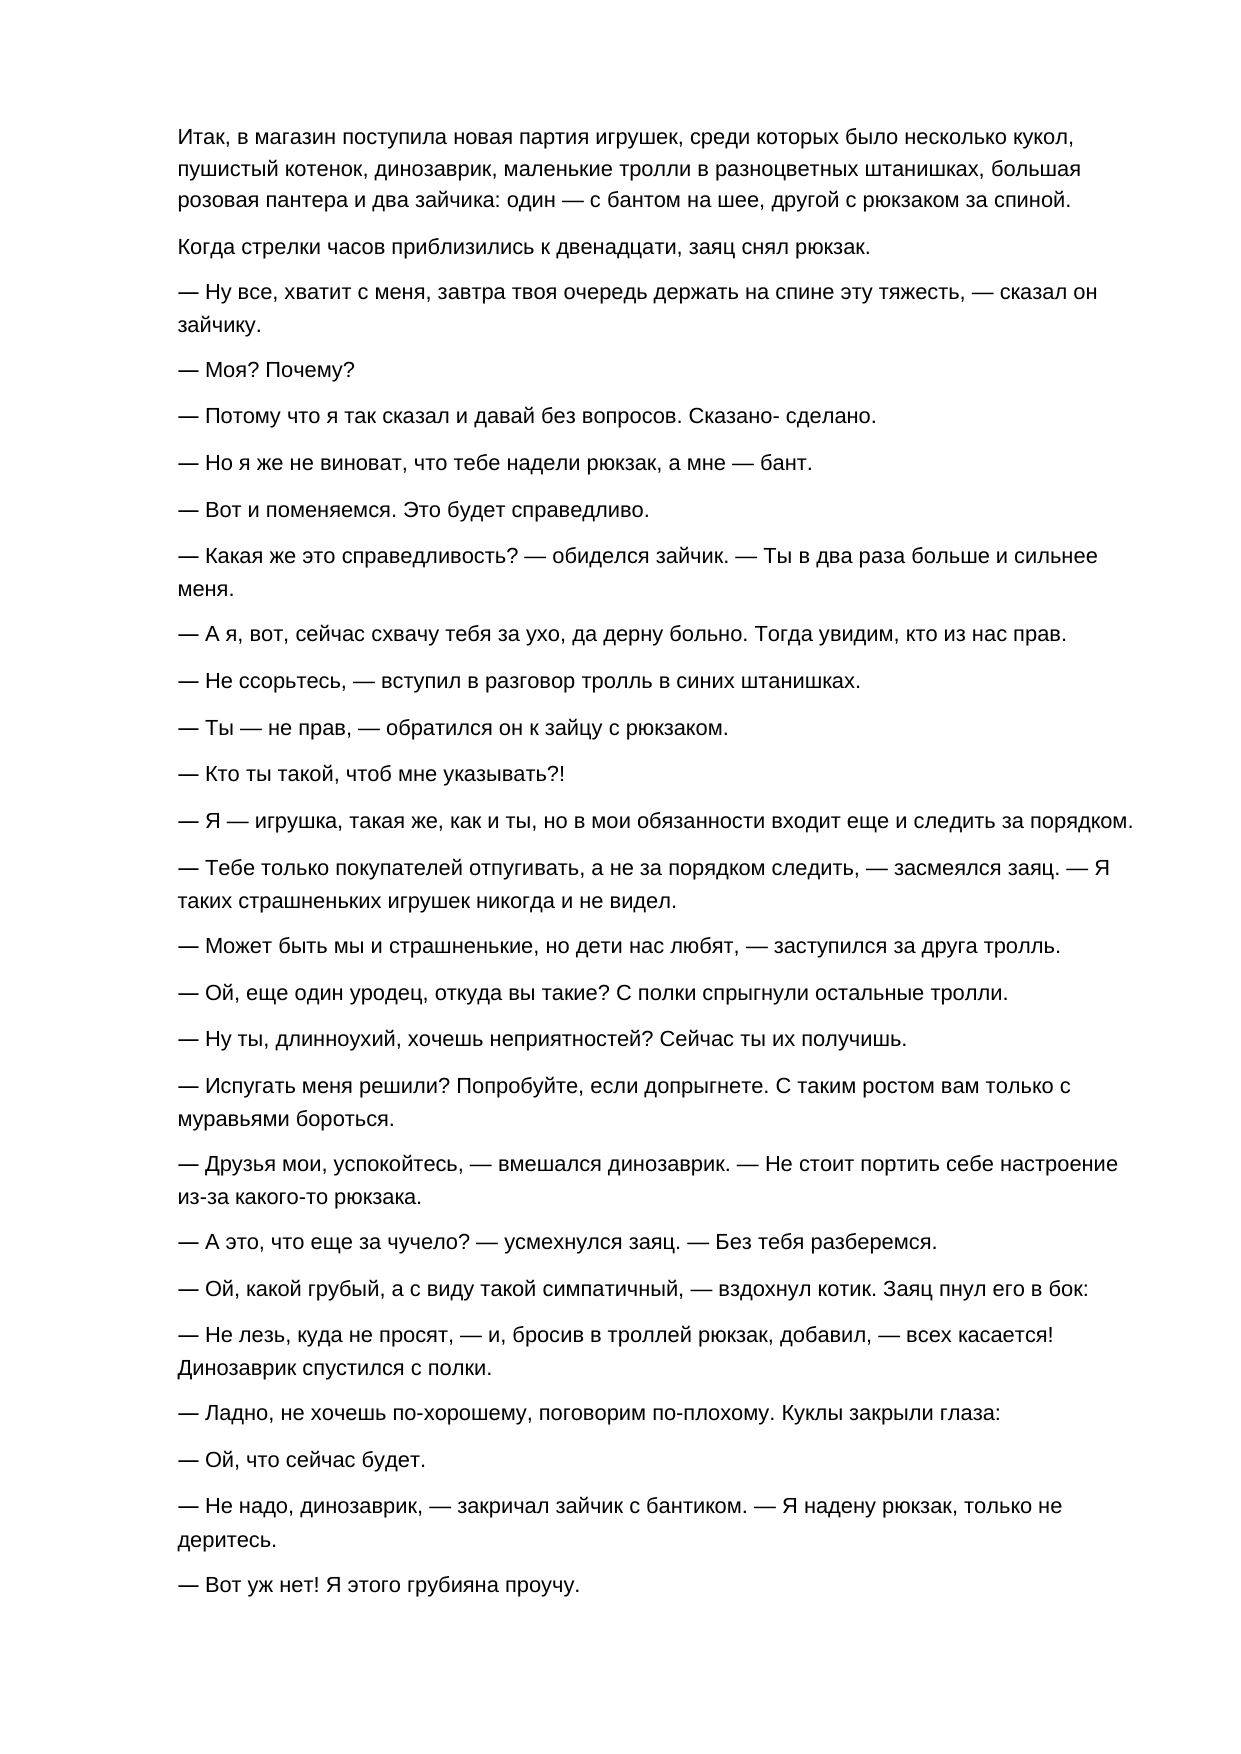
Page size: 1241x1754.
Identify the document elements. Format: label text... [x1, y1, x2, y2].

text — Какая же это справедливость? — обиделся зайчик. — Ты в два раза больше и сильнее меня. [177, 539, 1152, 602]
text — Ну все, хватит с меня, завтра твоя очередь держать на спине эту тяжесть, — сказал он зайчику. [177, 274, 1152, 337]
text — Ой, что сейчас будет. [177, 1442, 1152, 1474]
text — Моя? Почему? [177, 352, 1152, 383]
text — Испугать меня решили? Попробуйте, если допрыгнете. С таким ростом вам только с муравьями бороться. [177, 1068, 1152, 1131]
text — Не надо, динозаврик, — закричал зайчик с бантиком. — Я надену рюкзак, только не деритесь. [177, 1489, 1152, 1552]
text — Может быть мы и страшненькие, но дети нас любят, — заступился за друга тролль. [177, 928, 1152, 959]
text Итак, в магазин поступила новая партия игрушек, среди которых было несколько кукол, пушистый котенок, динозаврик, маленькие тролли в разноцветных штанишках, большая розовая пантера и два зайчика: один — с бантом на шее, другой с рюкзаком за спиной. [177, 118, 1152, 212]
text — А я, вот, сейчас схвачу тебя за ухо, да дерну больно. Тогда увидим, кто из нас прав. [177, 617, 1152, 648]
text — Не лезь, куда не просят, — и, бросив в троллей рюкзак, добавил, — всех касается! Динозаврик спустился с полки. [177, 1318, 1152, 1380]
text — Ты — не прав, — обратился он к зайцу с рюкзаком. [177, 710, 1152, 742]
text — Но я же не виноват, что тебе надели рюкзак, а мне — бант. [177, 446, 1152, 477]
text — Ой, какой грубый, а с виду такой симпатичный, — вздохнул котик. Заяц пнул его в бок: [177, 1271, 1152, 1302]
text — Потому что я так сказал и давай без вопросов. Сказано- сделано. [177, 399, 1152, 430]
text — Вот уж нет! Я этого грубияна проучу. [177, 1567, 1152, 1598]
text — А это, что еще за чучело? — усмехнулся заяц. — Без тебя разберемся. [177, 1224, 1152, 1256]
text — Тебе только покупателей отпугивать, а не за порядком следить, — засмеялся заяц. — Я таких страшненьких игрушек никогда и не видел. [177, 850, 1152, 913]
text — Друзья мои, успокойтесь, — вмешался динозаврик. — Не стоит портить себе настроение из-за какого-то рюкзака. [177, 1146, 1152, 1209]
text — Я — игрушка, такая же, как и ты, но в мои обязанности входит еще и следить за порядком. [177, 803, 1152, 835]
text Когда стрелки часов приблизились к двенадцати, заяц снял рюкзак. [177, 227, 1152, 259]
text — Не ссорьтесь, — вступил в разговор тролль в синих штанишках. [177, 663, 1152, 695]
text — Кто ты такой, чтоб мне указывать?! [177, 757, 1152, 788]
text — Вот и поменяемся. Это будет справедливо. [177, 492, 1152, 523]
text — Ладно, не хочешь по-хорошему, поговорим по-плохому. Куклы закрыли глаза: [177, 1396, 1152, 1427]
text — Ну ты, длинноухий, хочешь неприятностей? Сейчас ты их получишь. [177, 1022, 1152, 1053]
text — Ой, еще один уродец, откуда вы такие? С полки спрыгнули остальные тролли. [177, 975, 1152, 1006]
